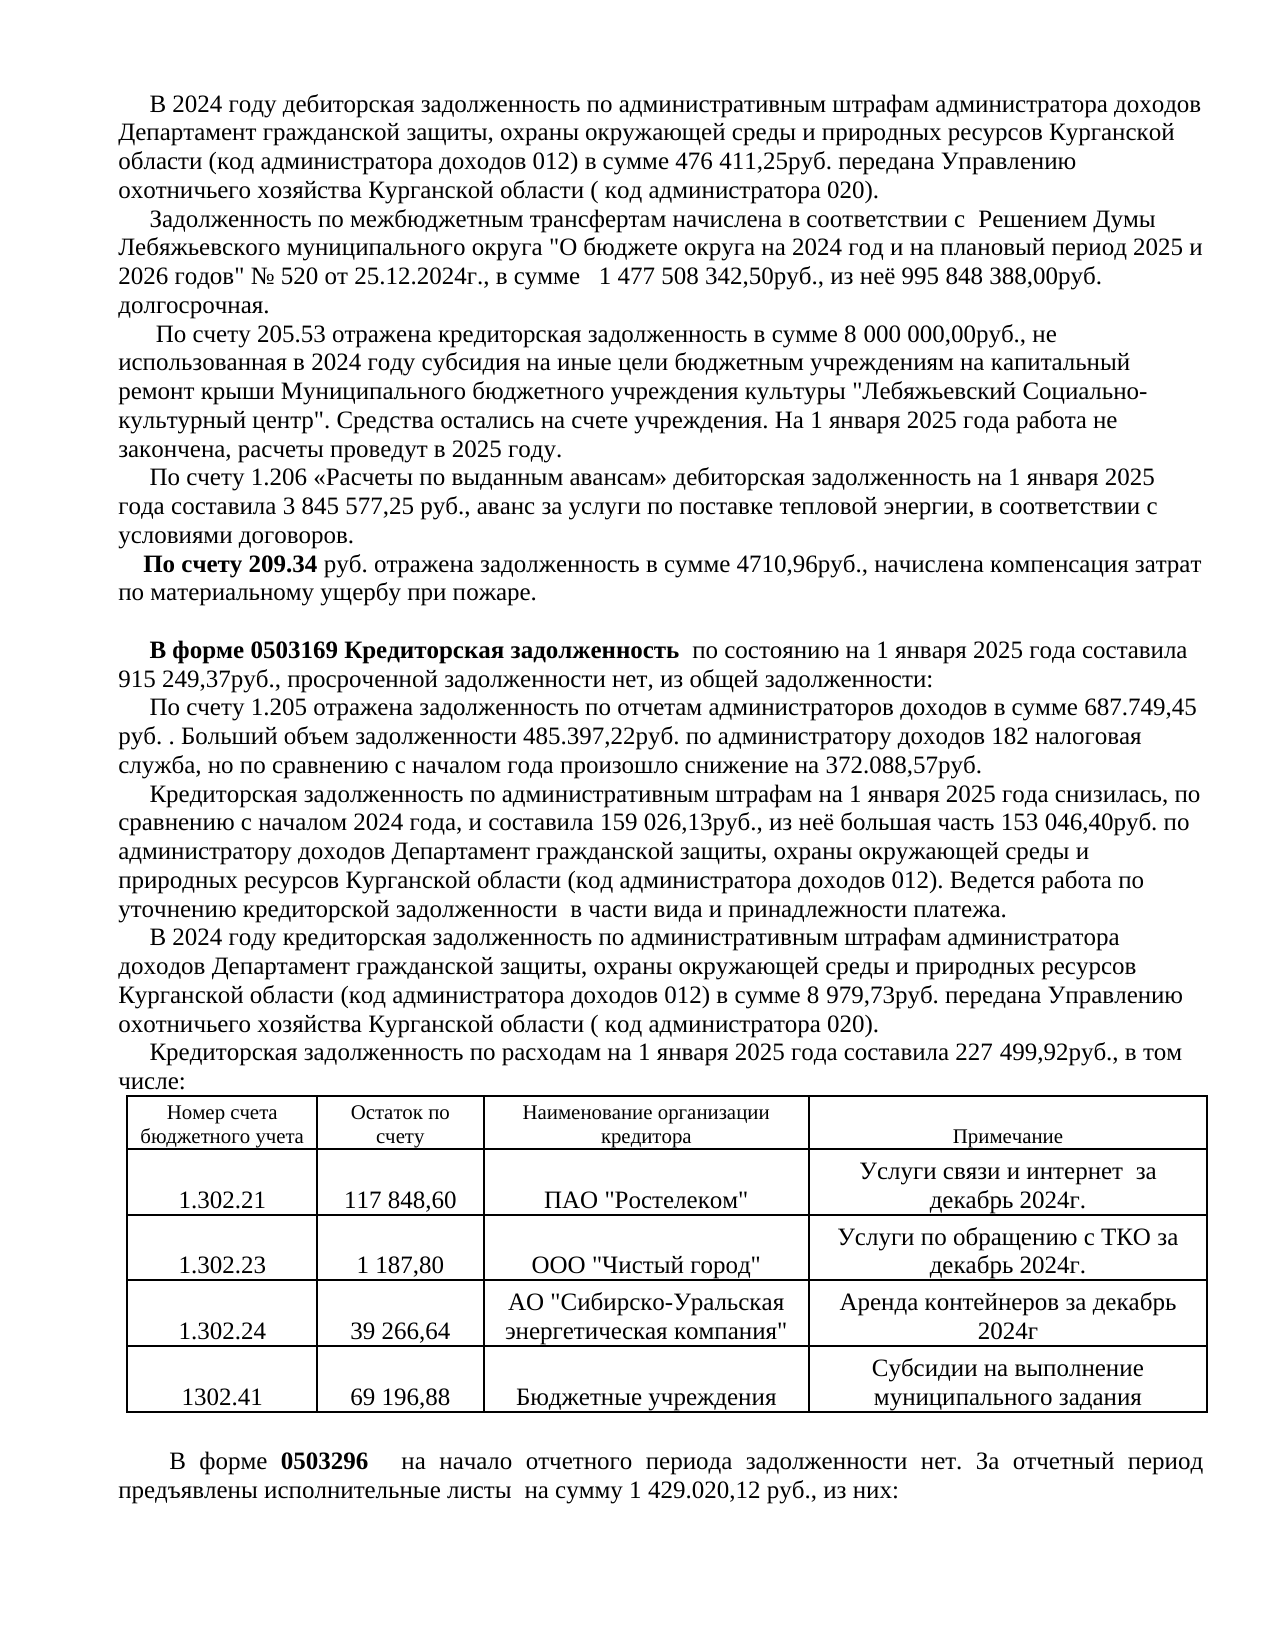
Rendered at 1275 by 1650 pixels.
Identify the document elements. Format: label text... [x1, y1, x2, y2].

text По счету 209.34 руб. отражена задолженность в сумме 4710,96руб., начислена компенсация затрат по материальному ущербу при пожаре. [118, 549, 1204, 606]
text В 2024 году дебиторская задолженность по административным штрафам администратора доходов Департамент гражданской защиты, охраны окружающей среды и природных ресурсов Курганской области (код администратора доходов 012) в сумме 476 411,25руб. передана Управлению охотничьего хозяйства Курганской области ( код администратора 020). [118, 89, 1204, 204]
table_cell Услуги по обращению с ТКО за декабрь 2024г. [810, 1216, 1206, 1279]
table_header Наименование организации кредитора [485, 1097, 808, 1148]
table_cell 69 196,88 [318, 1347, 483, 1411]
table_header Остаток по счету [318, 1097, 483, 1148]
table_cell 117 848,60 [318, 1150, 483, 1214]
text Кредиторская задолженность по административным штрафам на 1 января 2025 года снизилась, по сравнению с началом 2024 года, и составила 159 026,13руб., из неё большая часть 153 046,40руб. по администратору доходов Департамент гражданской защиты, охраны окружающей среды и природных ресурсов Курганской области (код администратора доходов 012). Ведется работа по уточнению кредиторской задолженности в части вида и принадлежности платежа. [118, 779, 1204, 922]
text Задолженность по межбюджетным трансфертам начислена в соответствии с Решением Думы Лебяжьевского муниципального округа "О бюджете округа на 2024 год и на плановый период 2025 и 2026 годов" № 520 от 25.12.2024г., в сумме 1 477 508 342,50руб., из неё 995 848 388,00руб. долгосрочная. [118, 204, 1204, 319]
table_cell 1 187,80 [318, 1216, 483, 1279]
table_cell Аренда контейнеров за декабрь 2024г [810, 1281, 1206, 1345]
table_cell ООО "Чистый город" [485, 1216, 808, 1279]
table_header Примечание [810, 1097, 1206, 1148]
table_cell Бюджетные учреждения [485, 1347, 808, 1411]
text В форме 0503296 на начало отчетного периода задолженности нет. За отчетный период предъявлены исполнительные листы на сумму 1 429.020,12 руб., из них: [118, 1446, 1204, 1504]
table_cell 1.302.24 [128, 1281, 316, 1345]
table_cell Субсидии на выполнение муниципального задания [810, 1347, 1206, 1411]
text По счету 1.205 отражена задолженность по отчетам администраторов доходов в сумме 687.749,45 руб. . Больший объем задолженности 485.397,22руб. по администратору доходов 182 налоговая служба, но по сравнению с началом года произошло снижение на 372.088,57руб. [118, 692, 1204, 779]
table_cell 1302.41 [128, 1347, 316, 1411]
table_cell 39 266,64 [318, 1281, 483, 1345]
text По счету 1.206 «Расчеты по выданным авансам» дебиторская задолженность на 1 января 2025 года составила 3 845 577,25 руб., аванс за услуги по поставке тепловой энергии, в соответствии с условиями договоров. [118, 462, 1204, 549]
table_cell Услуги связи и интернет за декабрь 2024г. [810, 1150, 1206, 1214]
text Кредиторская задолженность по расходам на 1 января 2025 года составила 227 499,92руб., в том числе: [118, 1037, 1204, 1095]
text В 2024 году кредиторская задолженность по административным штрафам администратора доходов Департамент гражданской защиты, охраны окружающей среды и природных ресурсов Курганской области (код администратора доходов 012) в сумме 8 979,73руб. передана Управлению охотничьего хозяйства Курганской области ( код администратора 020). [118, 922, 1204, 1037]
table_cell 1.302.21 [128, 1150, 316, 1214]
table_cell 1.302.23 [128, 1216, 316, 1279]
table_header Номер счета бюджетного учета [128, 1097, 316, 1148]
table_cell ПАО "Ростелеком" [485, 1150, 808, 1214]
text В форме 0503169 Кредиторская задолженность по состоянию на 1 января 2025 года составила 915 249,37руб., просроченной задолженности нет, из общей задолженности: [118, 635, 1204, 692]
text По счету 205.53 отражена кредиторская задолженность в сумме 8 000 000,00руб., не использованная в 2024 году субсидия на иные цели бюджетным учреждениям на капитальный ремонт крыши Муниципального бюджетного учреждения культуры "Лебяжьевский Социально-культурный центр". Средства остались на счете учреждения. На 1 января 2025 года работа не закончена, расчеты проведут в 2025 году. [118, 319, 1204, 462]
table_cell АО "Сибирско-Уральская энергетическая компания" [485, 1281, 808, 1345]
